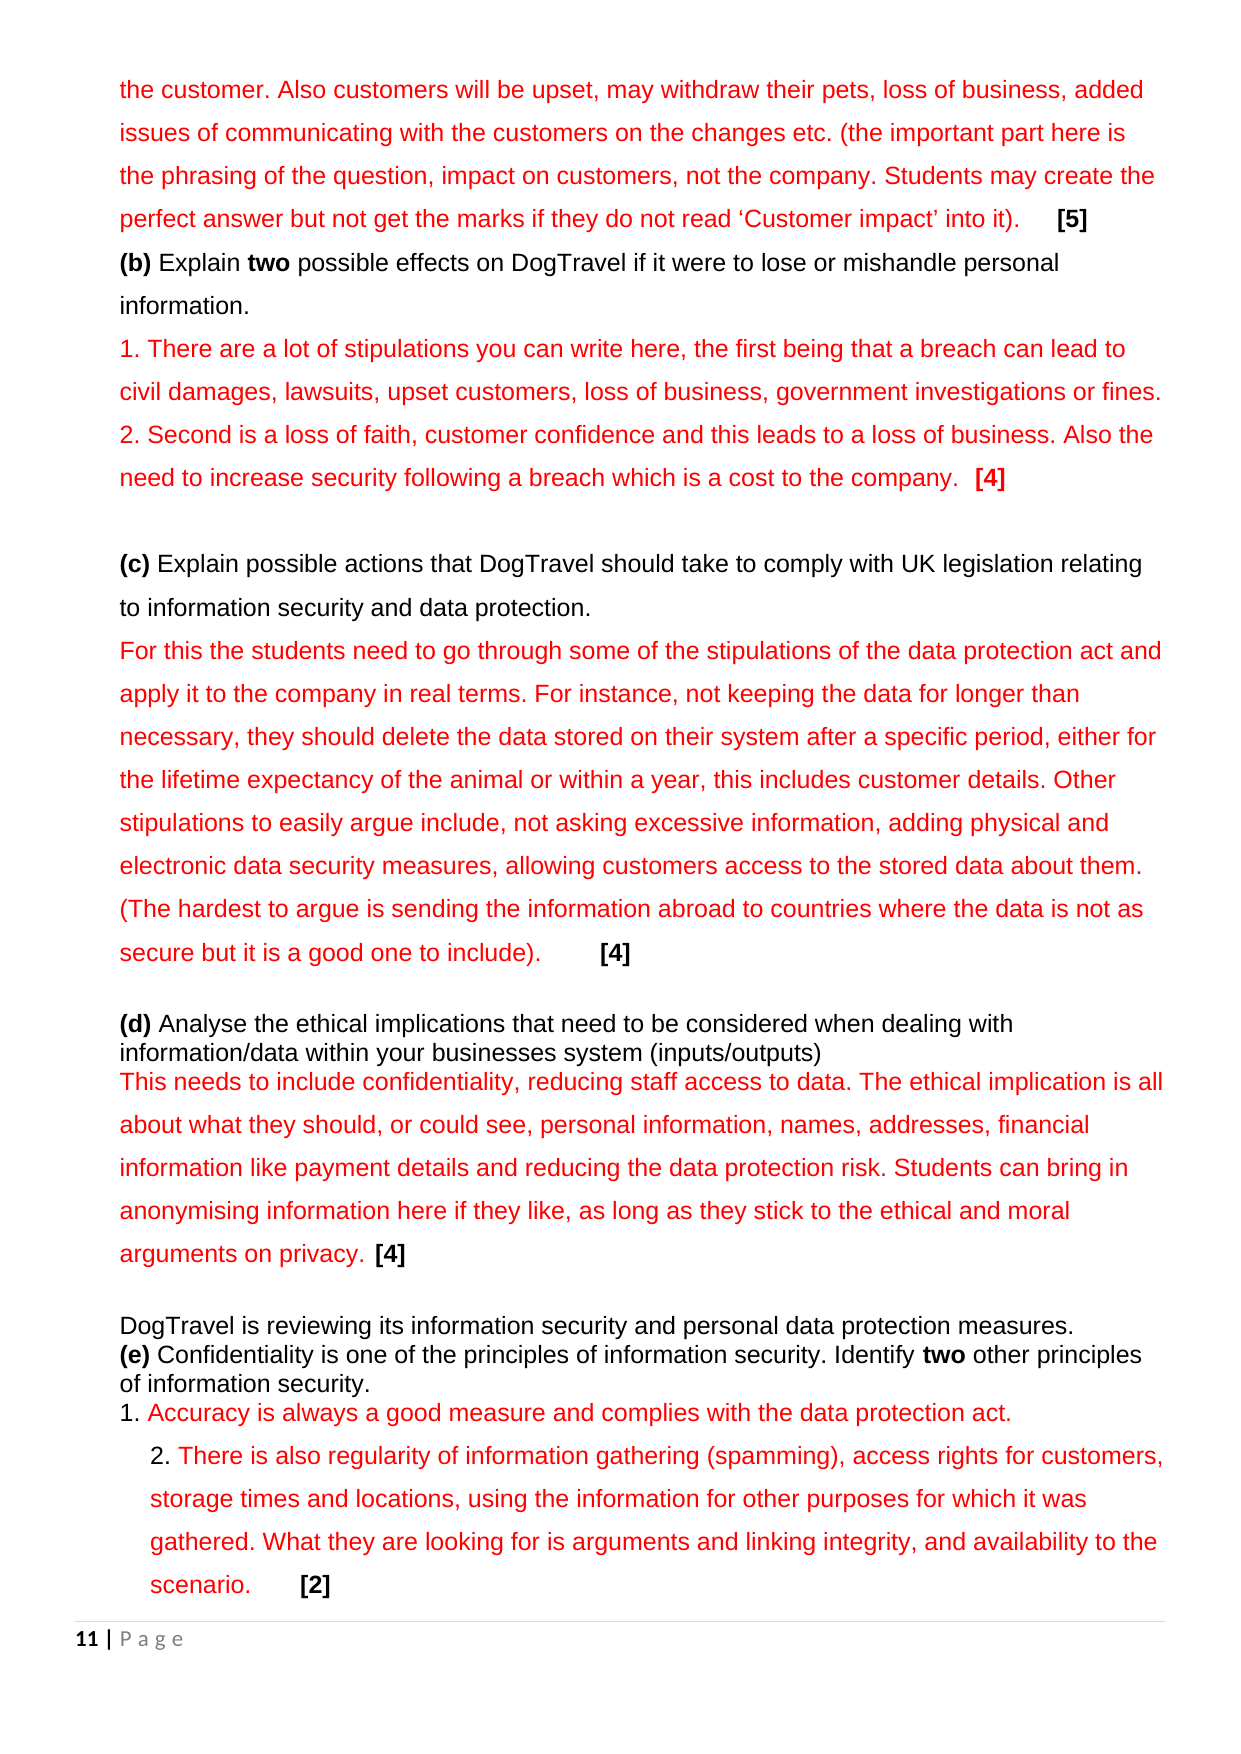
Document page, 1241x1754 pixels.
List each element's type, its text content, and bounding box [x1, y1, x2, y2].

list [119, 75, 1165, 406]
list 2. Second is a loss of faith, customer confidence and this leads to a loss of business. Also the need to increase security following a breach which is a cost to the company. [4] [119, 420, 1165, 492]
list (d) Analyse the ethical implications that need to be considered when dealing with information/data within your businesses system (inputs/outputs) [119, 1009, 1165, 1067]
list For this the students need to go through some of the stipulations of the data protection act and apply it to the company in real terms. For instance, not keeping the data for longer than necessary, they should delete the data stored on their system after a specific period, either for the lifetime expectancy of the animal or within a year, this includes customer details. Other stipulations to easily argue include, not asking excessive information, adding physical and electronic data security measures, allowing customers access to the stored data about them. (The hardest to argue is sending the information abroad to countries where the data is not as secure but it is a good one to include). [4] [119, 636, 1165, 966]
list (c) Explain possible actions that DogTravel should take to comply with UK legislation relating to information security and data protection. [119, 506, 1165, 621]
text 2. There is also regularity of information gathering (spamming), access rights for customers, storage times and locations, using the information for other purposes for which it was gathered. What they are looking for is arguments and linking integrity, and availability to the scenario. [2] [150, 1441, 1165, 1599]
text 1. Accuracy is always a good measure and complies with the data protection act. [75, 1397, 1165, 1426]
list DogTravel is reviewing its information security and personal data protection measures. (e) Confidentiality is one of the principles of information security. Identify two other principles of information security. [119, 1311, 1165, 1397]
list This needs to include confidentiality, reducing staff access to data. The ethical implication is all about what they should, or could see, personal information, names, addresses, financial information like payment details and reducing the data protection risk. Students can bring in anonymising information here if they like, as long as they stick to the ethical and moral arguments on privacy. [4] [119, 1067, 1165, 1268]
